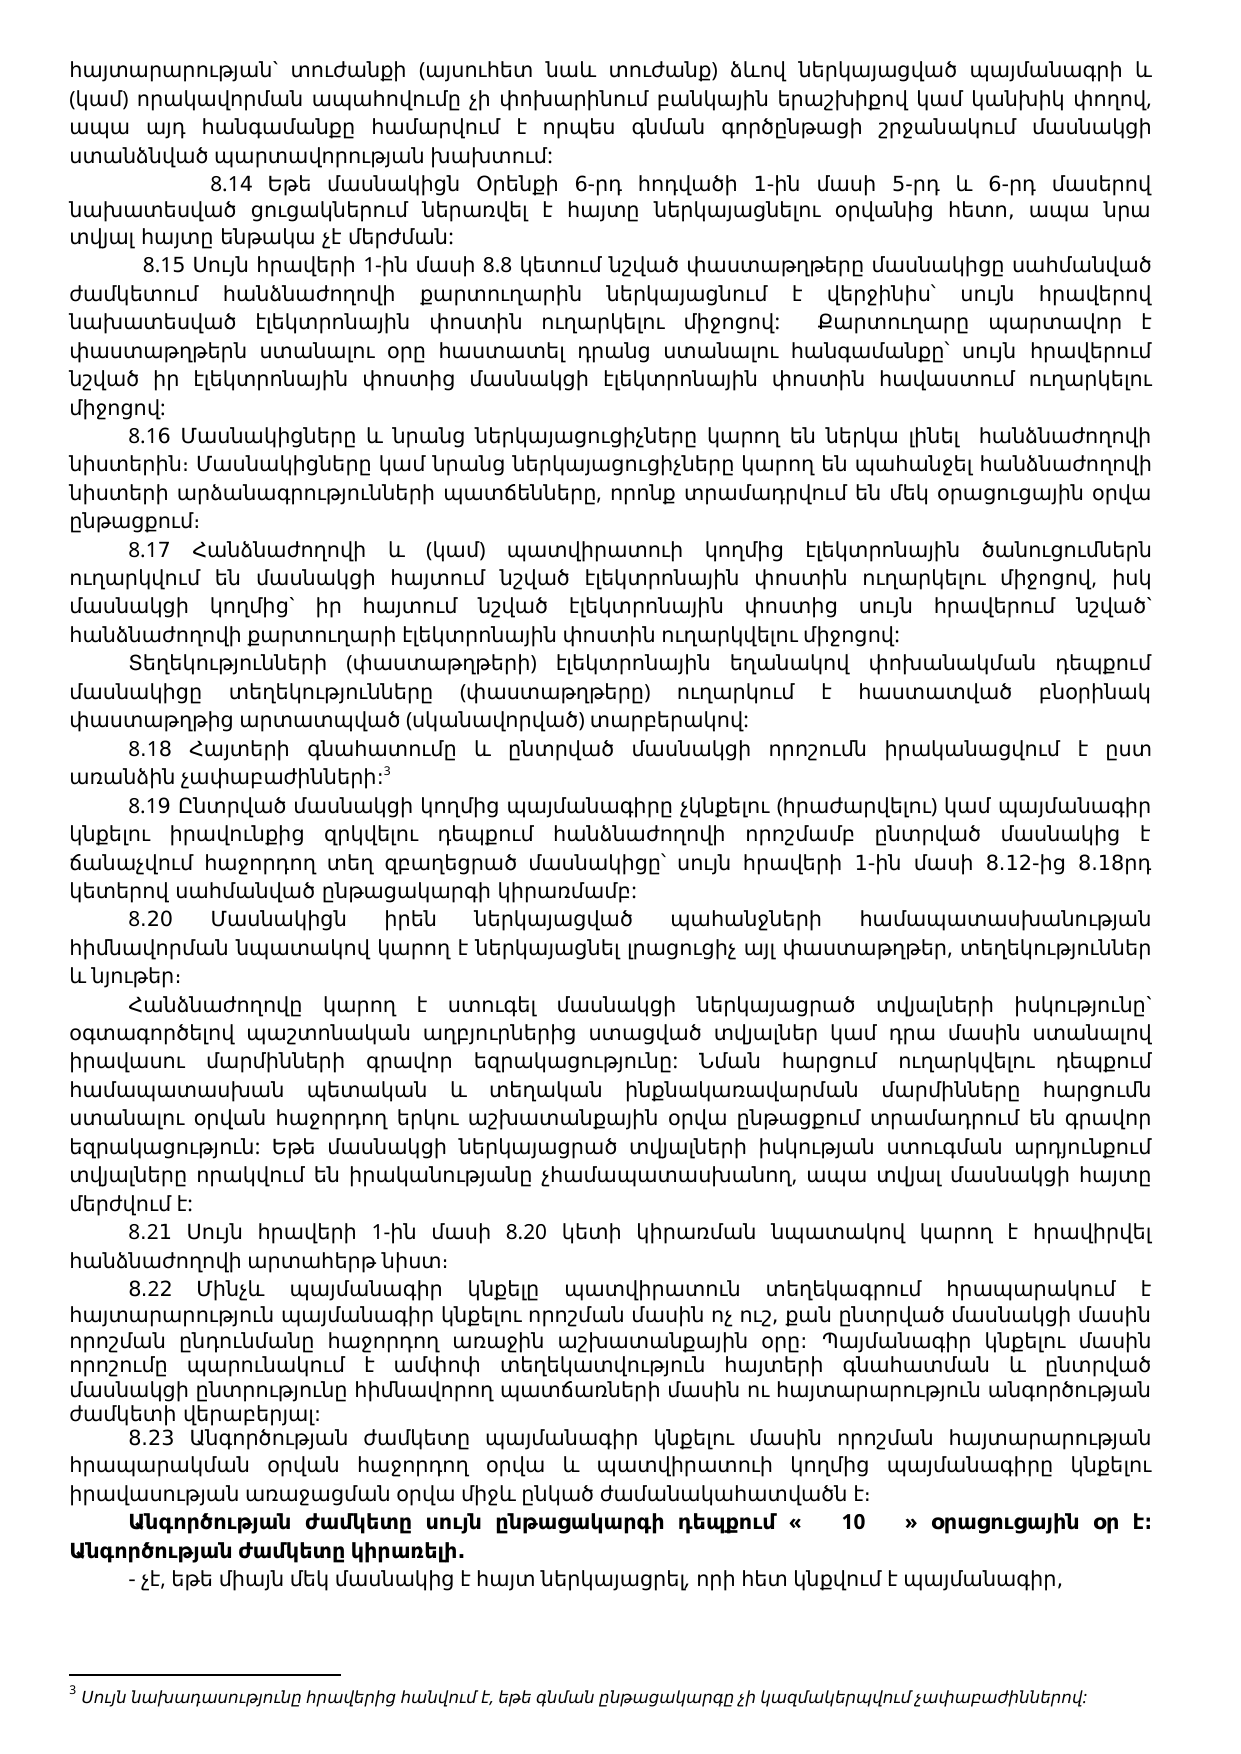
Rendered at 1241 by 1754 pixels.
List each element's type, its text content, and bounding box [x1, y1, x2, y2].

text 8.22 Մինչև պայմանագիր կնքելը պատվիրատուն տեղեկագրում հրապարակում է հայտարարություն պայմանագիր կնքելու որոշման մասին ոչ ուշ, քան ընտրված մասնակցի մասին որոշման ընդունմանը հաջորդող առաջին աշխատանքային օրը: Պայմանագիր կնքելու մասին որոշումը պարունակում է ամփոփ տեղեկատվություն հայտերի գնահատման և ընտրված մասնակցի ընտրությունը հիմնավորող պատճառների մասին ու հայտարարություն անգործության ժամկետի վերաբերյալ: [69, 1274, 1152, 1426]
text 8.17 Հանձնաժողովի և (կամ) պատվիրատուի կողմից էլեկտրոնային ծանուցումներն ուղարկվում են մասնակցի հայտում նշված էլեկտրոնային փոստին ուղարկելու միջոցով, իսկ մասնակցի կողմից` իր հայտում նշված էլեկտրոնային փոստից սույն հրավերում նշված` հանձնաժողովի քարտուղարի էլեկտրոնային փոստին ուղարկվելու միջոցով: [69, 535, 1152, 648]
text - չէ, եթե միայն մեկ մասնակից է հայտ ներկայացրել, որի հետ կնքվում է պայմանագիր, [69, 1564, 1152, 1593]
text 8.21 Սույն հրավերի 1-ին մասի 8.20 կետի կիրառման նպատակով կարող է հրավիրվել հանձնաժողովի արտահերթ նիստ։ [69, 1217, 1152, 1274]
text Անգործության ժամկետը սույն ընթացակարգի դեպքում « 10 » օրացուցային օր է։ Անգործության ժամկետը կիրառելի. [69, 1507, 1152, 1564]
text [69, 56, 1152, 169]
text 8.20 Մասնակիցն իրեն ներկայացված պահանջների համապատասխանության հիմնավորման նպատակով կարող է ներկայացնել լրացուցիչ այլ փաստաթղթեր, տեղեկություններ և նյութեր։ [69, 904, 1152, 990]
text 8.23 Անգործության ժամկետը պայմանագիր կնքելու մասին որոշման հայտարարության հրապարակման օրվան հաջորդող օրվա և պատվիրատուի կողմից պայմանագիրը կնքելու իրավասության առաջացման օրվա միջև ընկած ժամանակահատվածն է։ [69, 1426, 1152, 1507]
text Տեղեկությունների (փաստաթղթերի) էլեկտրոնային եղանակով փոխանակման դեպքում մասնակիցը տեղեկությունները (փաստաթղթերը) ուղարկում է հաստատված բնօրինակ փաստաթղթից արտատպված (սկանավորված) տարբերակով: [69, 648, 1152, 734]
text 8.16 Մասնակիցները և նրանց ներկայացուցիչները կարող են ներկա լինել հանձնաժողովի նիստերին։ Մասնակիցները կամ նրանց ներկայացուցիչները կարող են պահանջել հանձնաժողովի նիստերի արձանագրությունների պատճենները, որոնք տրամադրվում են մեկ օրացուցային օրվա ընթացքում։ [69, 421, 1152, 535]
text Հանձնաժողովը կարող է ստուգել մասնակցի ներկայացրած տվյալների իսկությունը` օգտագործելով պաշտոնական աղբյուրներից ստացված տվյալներ կամ դրա մասին ստանալով իրավասու մարմինների գրավոր եզրակացությունը: Նման հարցում ուղարկվելու դեպքում համապատասխան պետական և տեղական ինքնակառավարման մարմինները հարցումն ստանալու օրվան հաջորդող երկու աշխատանքային օրվա ընթացքում տրամադրում են գրավոր եզրակացություն: Եթե մասնակցի ներկայացրած տվյալների իսկության ստուգման արդյունքում տվյալները որակվում են իրականությանը չհամապատասխանող, ապա տվյալ մասնակցի հայտը մերժվում է: [69, 990, 1152, 1217]
text 8.19 Ընտրված մասնակցի կողմից պայմանագիրը չկնքելու (հրաժարվելու) կամ պայմանագիր կնքելու իրավունքից զրկվելու դեպքում հանձնաժողովի որոշմամբ ընտրված մասնակից է ճանաչվում հաջորդող տեղ զբաղեցրած մասնակիցը՝ սույն հրավերի 1-ին մասի 8.12-ից 8.18րդ կետերով սահմանված ընթացակարգի կիրառմամբ: [69, 791, 1152, 904]
text 8.18 Հայտերի գնահատումը և ընտրված մասնակցի որոշումն իրականացվում է ըստ առանձին չափաբաժինների: [69, 734, 1152, 791]
text 8.14 Եթե մասնակիցն Օրենքի 6-րդ հոդվածի 1-ին մասի 5-րդ և 6-րդ մասերով նախատեսված ցուցակներում ներառվել է հայտը ներկայացնելու օրվանից հետո, ապա նրա տվյալ հայտը ենթակա չէ մերժման: [69, 169, 1152, 250]
text 8.15 Սույն հրավերի 1-ին մասի 8.8 կետում նշված փաստաթղթերը մասնակիցը սահմանված ժամկետում հանձնաժողովի քարտուղարին ներկայացնում է վերջինիս՝ սույն հրավերով նախատեսված էլեկտրոնային փոստին ուղարկելու միջոցով: Քարտուղարը պարտավոր է փաստաթղթերն ստանալու օրը հաստատել դրանց ստանալու հանգամանքը՝ սույն հրավերում նշված իր էլեկտրոնային փոստից մասնակցի էլեկտրոնային փոստին հավաստում ուղարկելու միջոցով: [69, 250, 1152, 421]
